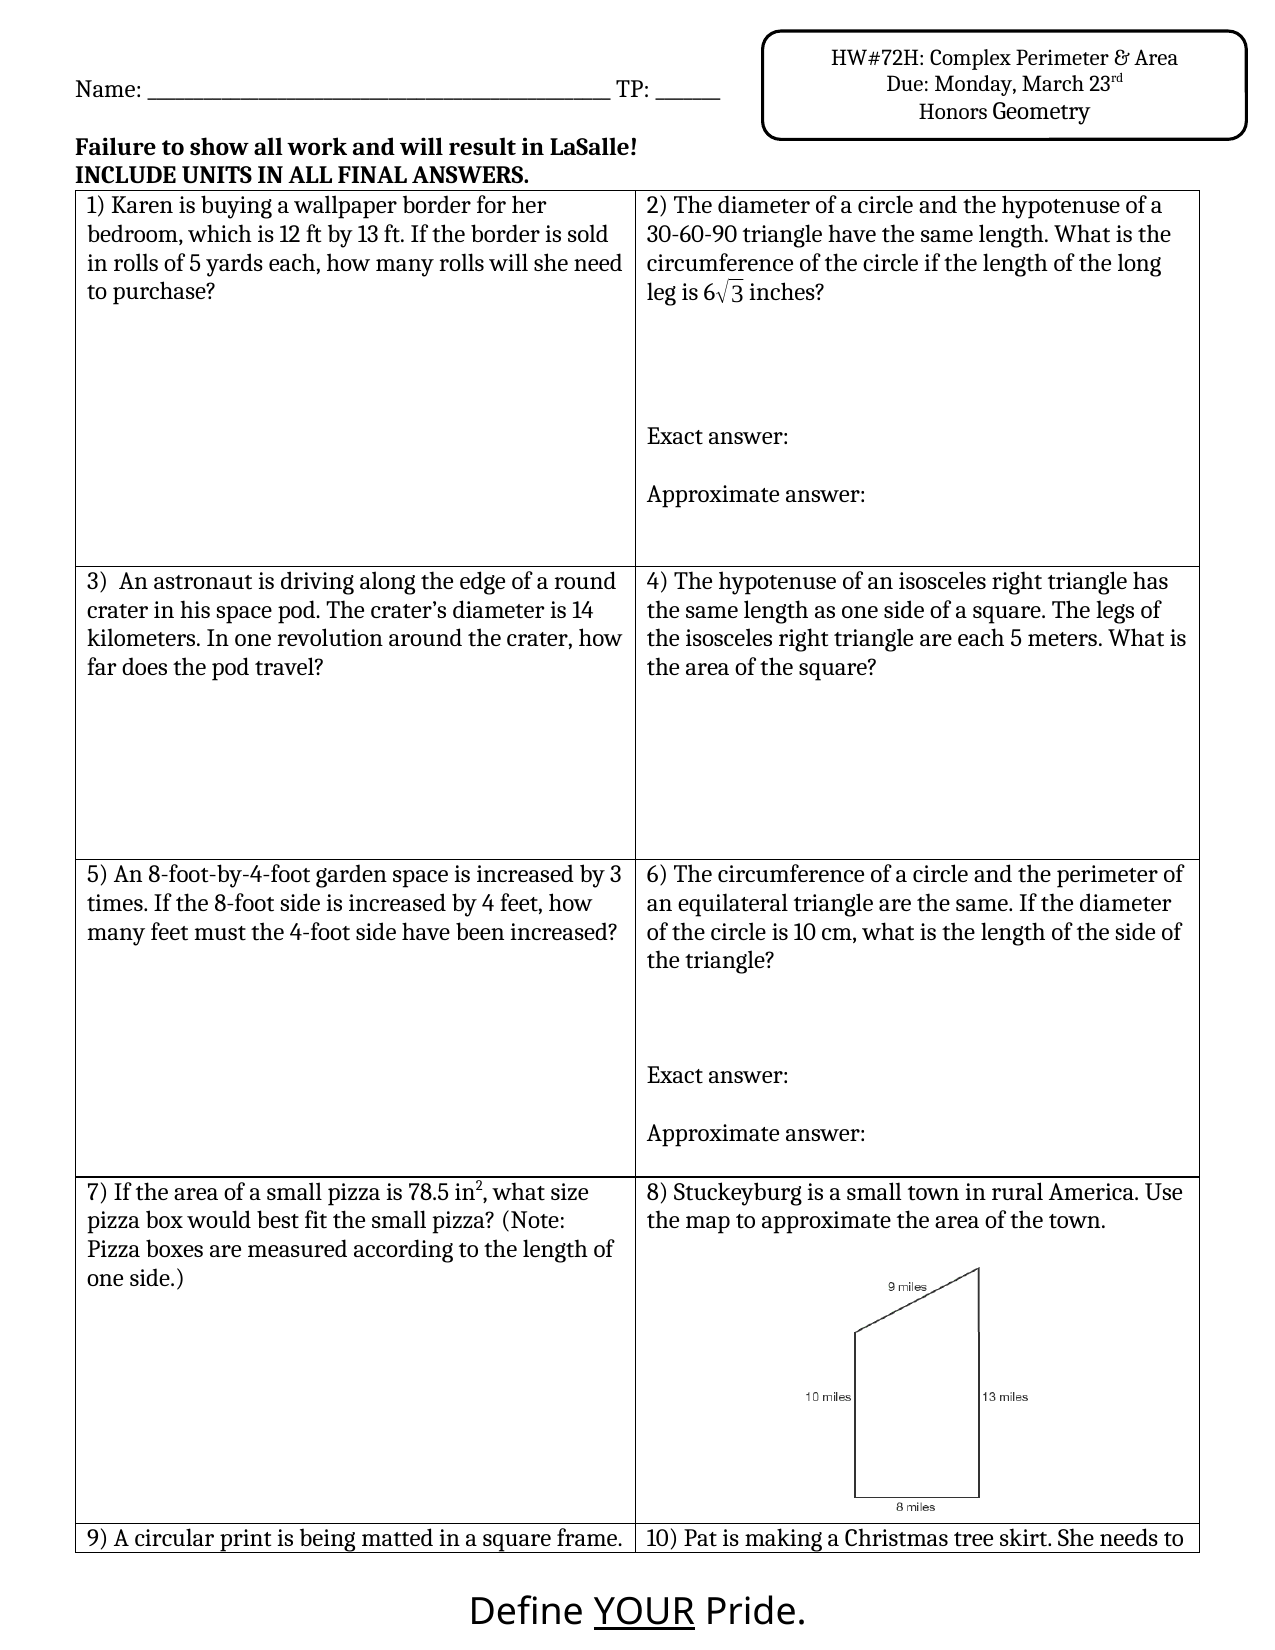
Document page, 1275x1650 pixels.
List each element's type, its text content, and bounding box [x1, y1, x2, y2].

table_header 1) Karen is buying a wallpaper border for her bedroom, which is 12 ft by 13 ft. If the border is sold in rolls of 5 yards each, how many rolls will she need to purchase? [76, 191, 635, 566]
table_cell 5) An 8-foot-by-4-foot garden space is increased by 3 times. If the 8-foot side is increased by 4 feet, how many feet must the 4-foot side have been increased? [76, 860, 635, 1176]
text INCLUDE UNITS IN ALL FINAL ANSWERS. [75, 161, 1200, 190]
table_cell 8) Stuckeyburg is a small town in rural America. Use the map to approximate the area of the town. [636, 1178, 1199, 1522]
table_cell 4) The hypotenuse of an isosceles right triangle has the same length as one side of a square. The legs of the isosceles right triangle are each 5 meters. What is the area of the square? [636, 567, 1199, 859]
picture [804, 1264, 1030, 1515]
text Name: __________________________________________________ TP: _______ [75, 75, 761, 104]
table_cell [636, 1524, 1199, 1552]
table_cell 3) An astronaut is driving along the edge of a round crater in his space pod. The crater’s diameter is 14 kilometers. In one revolution around the crater, how far does the pod travel? [76, 567, 635, 859]
table_cell 6) The circumference of a circle and the perimeter of an equilateral triangle are the same. If the diameter of the circle is 10 cm, what is the length of the side of the triangle? Exact answer: Approximate answer: [636, 860, 1199, 1176]
text Failure to show all work and will result in LaSalle! [75, 132, 1200, 161]
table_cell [76, 1524, 635, 1552]
table_header 2) The diameter of a circle and the hypotenuse of a 30-60-90 triangle have the same length. What is the circumference of the circle if the length of the long leg is 6 inches? Exact answer: Approximate answer: [636, 191, 1199, 566]
table_cell 7) If the area of a small pizza is 78.5 in2, what size pizza box would best fit the small pizza? (Note: Pizza boxes are measured according to the length of one side.) [76, 1178, 635, 1522]
